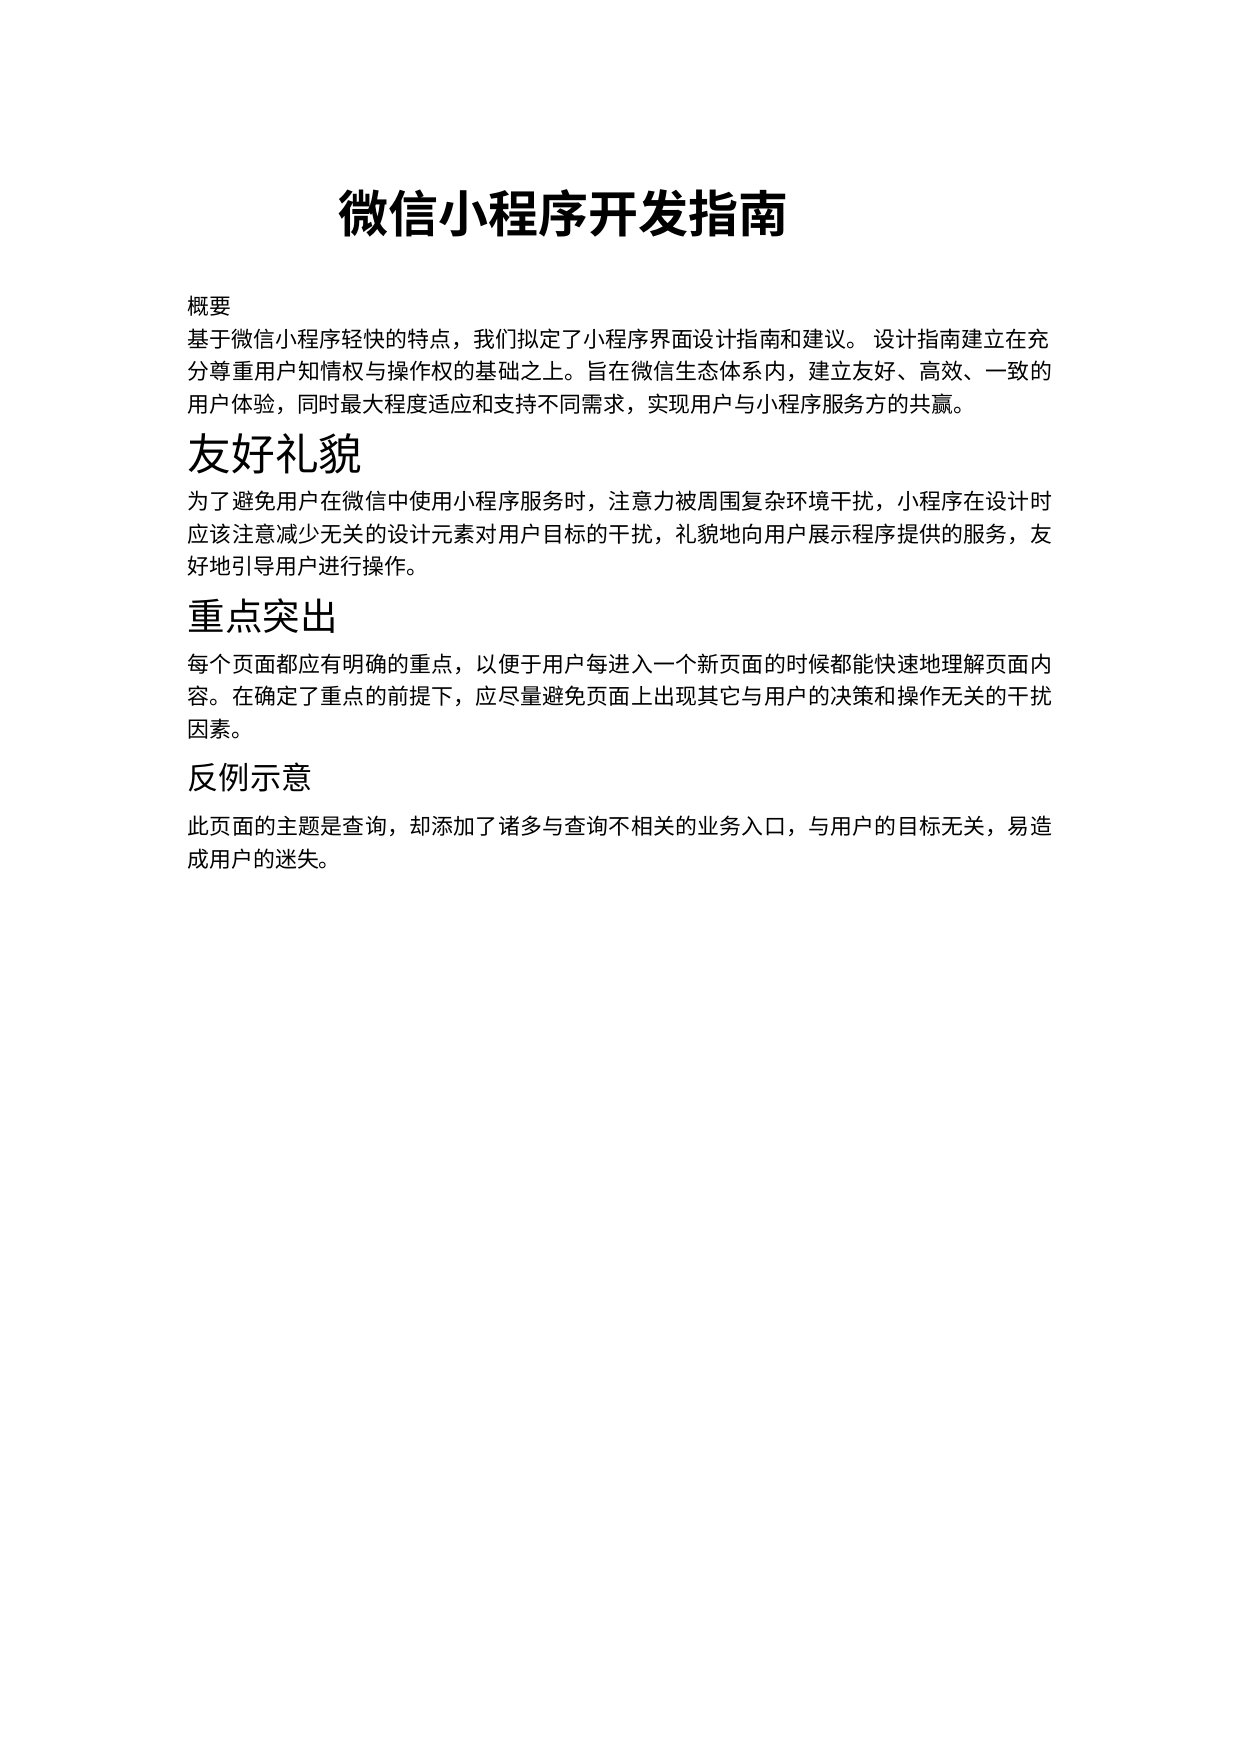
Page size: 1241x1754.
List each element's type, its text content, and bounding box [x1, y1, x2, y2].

text 友好礼貌 [187, 419, 1053, 484]
text 为了避免用户在微信中使用小程序服务时，注意力被周围复杂环境干扰，小程序在设计时应该注意减少无关的设计元素对用户目标的干扰，礼貌地向用户展示程序提供的服务，友好地引导用户进行操作。 [187, 484, 1053, 581]
text 每个页面都应有明确的重点，以便于用户每进入一个新页面的时候都能快速地理解页面内容。在确定了重点的前提下，应尽量避免页面上出现其它与用户的决策和操作无关的干扰因素。 [187, 646, 1053, 744]
text 重点突出 [187, 581, 1053, 646]
text 此页面的主题是查询，却添加了诸多与查询不相关的业务入口，与用户的目标无关，易造成用户的迷失。 [187, 809, 1053, 874]
text 基于微信小程序轻快的特点，我们拟定了小程序界面设计指南和建议。 设计指南建立在充分尊重用户知情权与操作权的基础之上。旨在微信生态体系内，建立友好、高效、一致的用户体验，同时最大程度适应和支持不同需求，实现用户与小程序服务方的共赢。 [187, 321, 1053, 419]
text 概要 [187, 289, 1053, 321]
text 反例示意 [187, 744, 1053, 809]
subtitle 微信小程序开发指南 [187, 162, 1053, 259]
